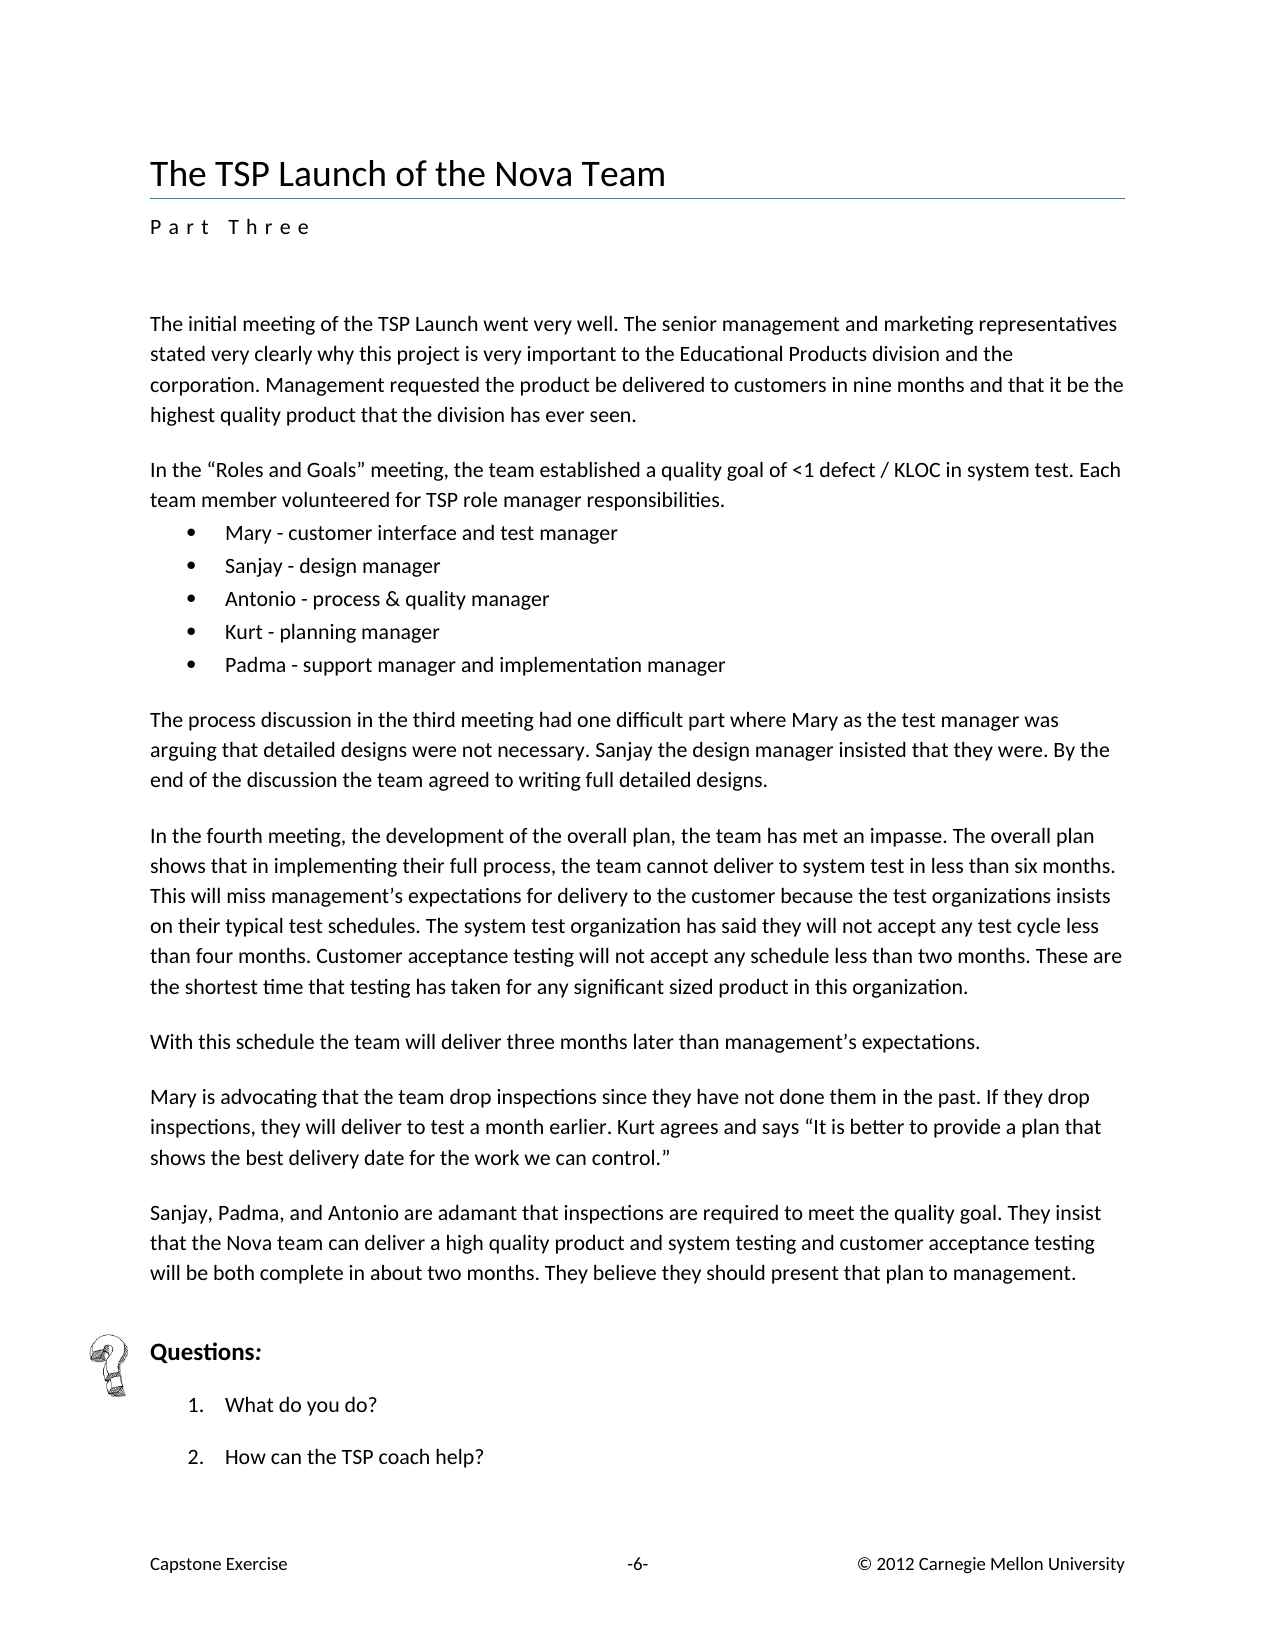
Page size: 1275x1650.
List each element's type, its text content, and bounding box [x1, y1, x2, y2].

list Kurt - planning manager [187, 618, 1125, 645]
text In the fourth meeting, the development of the overall plan, the team has met an impasse. The overall plan shows that in implementing their full process, the team cannot deliver to system test in less than six months. This will miss management’s expectations for delivery to the customer because the test organizations insists on their typical test schedules. The system test organization has said they will not accept any test cycle less than four months. Customer acceptance testing will not accept any schedule less than two months. These are the shortest time that testing has taken for any significant sized product in this organization. [150, 818, 1125, 999]
list How can the TSP coach help? [187, 1443, 1125, 1470]
text The initial meeting of the TSP Launch went very well. The senior management and marketing representatives stated very clearly why this project is very important to the Educational Products division and the corporation. Management requested the product be delivered to customers in nine months and that it be the highest quality product that the division has ever seen. [150, 307, 1125, 428]
text Sanjay, Padma, and Antonio are adamant that inspections are required to meet the quality goal. They insist that the Nova team can deliver a high quality product and system testing and customer acceptance testing will be both complete in about two months. They believe they should present that plan to management. [150, 1195, 1125, 1286]
text Part Three [150, 210, 1125, 240]
text Mary is advocating that the team drop inspections since they have not done them in the past. If they drop inspections, they will deliver to test a month earlier. Kurt agrees and says “It is better to provide a plan that shows the best delivery date for the work we can control.” [150, 1080, 1125, 1170]
title Questions: [150, 1336, 1125, 1367]
list Mary - customer interface and test manager [187, 519, 1125, 546]
picture [81, 1330, 135, 1401]
text In the “Roles and Goals” meeting, the team established a quality goal of <1 defect / KLOC in system test. Each team member volunteered for TSP role manager responsibilities. [150, 453, 1125, 513]
list Sanjay - design manager [187, 552, 1125, 579]
text With this schedule the team will deliver three months later than management’s expectations. [150, 1024, 1125, 1055]
text The process discussion in the third meeting had one difficult part where Mary as the test manager was arguing that detailed designs were not necessary. Sanjay the design manager insisted that they were. By the end of the discussion the team agreed to writing full detailed designs. [150, 703, 1125, 793]
text The TSP Launch of the Nova Team [150, 150, 1125, 198]
list Padma - support manager and implementation manager [187, 651, 1125, 678]
list Antonio - process & quality manager [187, 585, 1125, 612]
list What do you do? [187, 1392, 1125, 1418]
